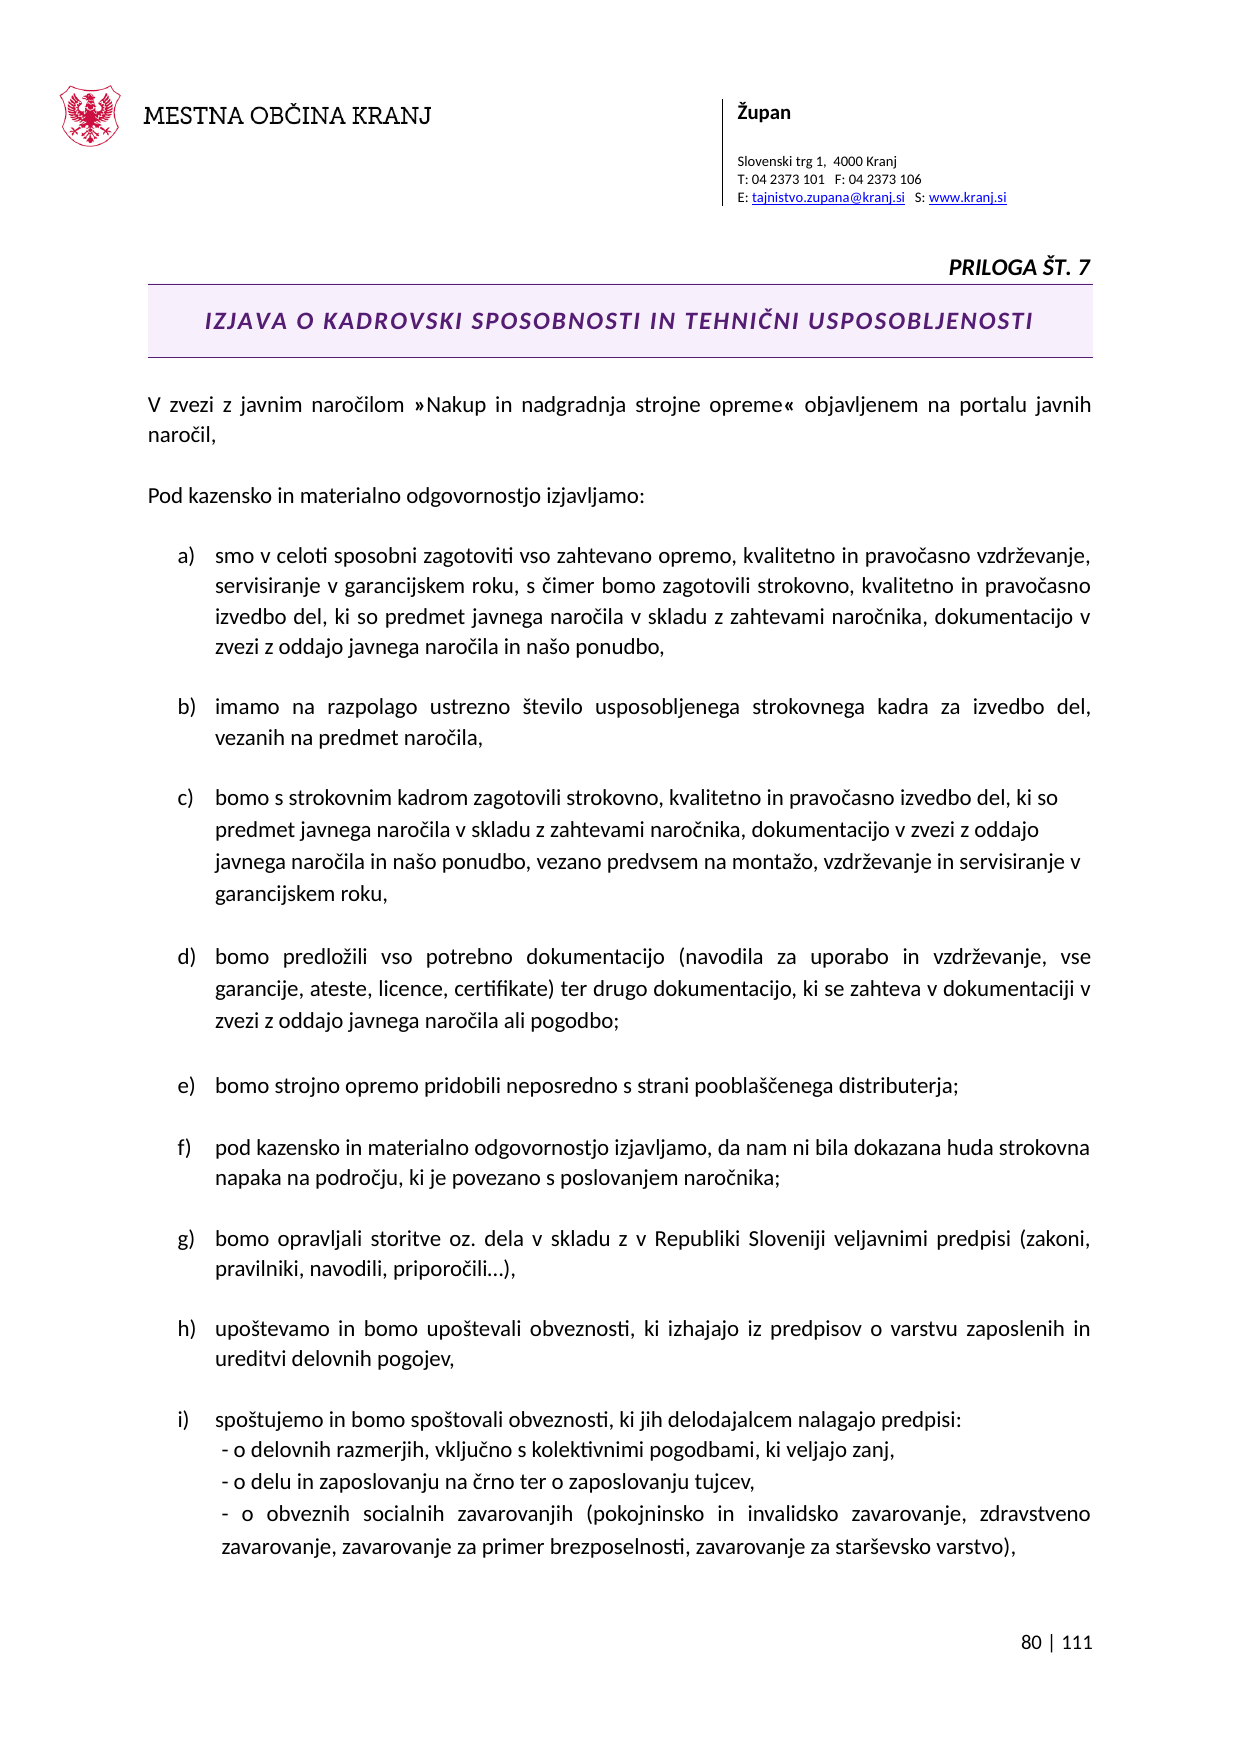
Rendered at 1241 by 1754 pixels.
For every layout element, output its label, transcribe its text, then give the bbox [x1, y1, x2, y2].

list upoštevamo in bomo upoštevali obveznosti, ki izhajajo iz predpisov o varstvu zaposlenih in ureditvi delovnih pogojev, [177, 1314, 1092, 1373]
text - o delovnih razmerjih, vključno s kolektivnimi pogodbami, ki veljajo zanj, [148, 1435, 1092, 1463]
list bomo predložili vso potrebno dokumentacijo (navodila za uporabo in vzdrževanje, vse garancije, ateste, licence, certifikate) ter drugo dokumentacijo, ki se zahteva v dokumentaciji v zvezi z oddajo javnega naročila ali pogodbo; [177, 942, 1093, 1034]
list spoštujemo in bomo spoštovali obveznosti, ki jih delodajalcem nalagajo predpisi: [177, 1405, 1092, 1433]
text - o delu in zaposlovanju na črno ter o zaposlovanju tujcev, [148, 1467, 1092, 1495]
text V zvezi z javnim naročilom »« objavljenem na portalu javnih naročil, [148, 390, 1092, 448]
text Pod kazensko in materialno odgovornostjo izjavljamo: [148, 481, 1092, 509]
list bomo strojno opremo pridobili neposredno s strani pooblaščenega distributerja; [177, 1071, 1093, 1099]
text IZJAVA O KADROVSKI SPOSOBNOSTI IN TEHNIČNI USPOSOBLJENOSTI [148, 285, 1093, 357]
text - o obveznih socialnih zavarovanjih (pokojninsko in invalidsko zavarovanje, zdravstveno zavarovanje, zavarovanje za primer brezposelnosti, zavarovanje za starševsko varstvo), [221, 1499, 1092, 1560]
list bomo s strokovnim kadrom zagotovili strokovno, kvalitetno in pravočasno izvedbo del, ki so predmet javnega naročila v skladu z zahtevami naročnika, dokumentacijo v zvezi z oddajo javnega naročila in našo ponudbo, vezano predvsem na montažo, vzdrževanje in servisiranje v garancijskem roku, [177, 783, 1093, 908]
text PRILOGA ŠT. 7 [148, 252, 1092, 281]
list smo v celoti sposobni zagotoviti vso zahtevano opremo, kvalitetno in pravočasno vzdrževanje, servisiranje v garancijskem roku, s čimer bomo zagotovili strokovno, kvalitetno in pravočasno izvedbo del, ki so predmet javnega naročila v skladu z zahtevami naročnika, dokumentacijo v zvezi z oddajo javnega naročila in našo ponudbo, [177, 541, 1092, 660]
list bomo opravljali storitve oz. dela v skladu z v Republiki Sloveniji veljavnimi predpisi (zakoni, pravilniki, navodili, priporočili…), [177, 1224, 1092, 1282]
list pod kazensko in materialno odgovornostjo izjavljamo, da nam ni bila dokazana huda strokovna napaka na področju, ki je povezano s poslovanjem naročnika; [177, 1133, 1092, 1191]
list imamo na razpolago ustrezno število usposobljenega strokovnega kadra za izvedbo del, vezanih na predmet naročila, [177, 692, 1092, 751]
